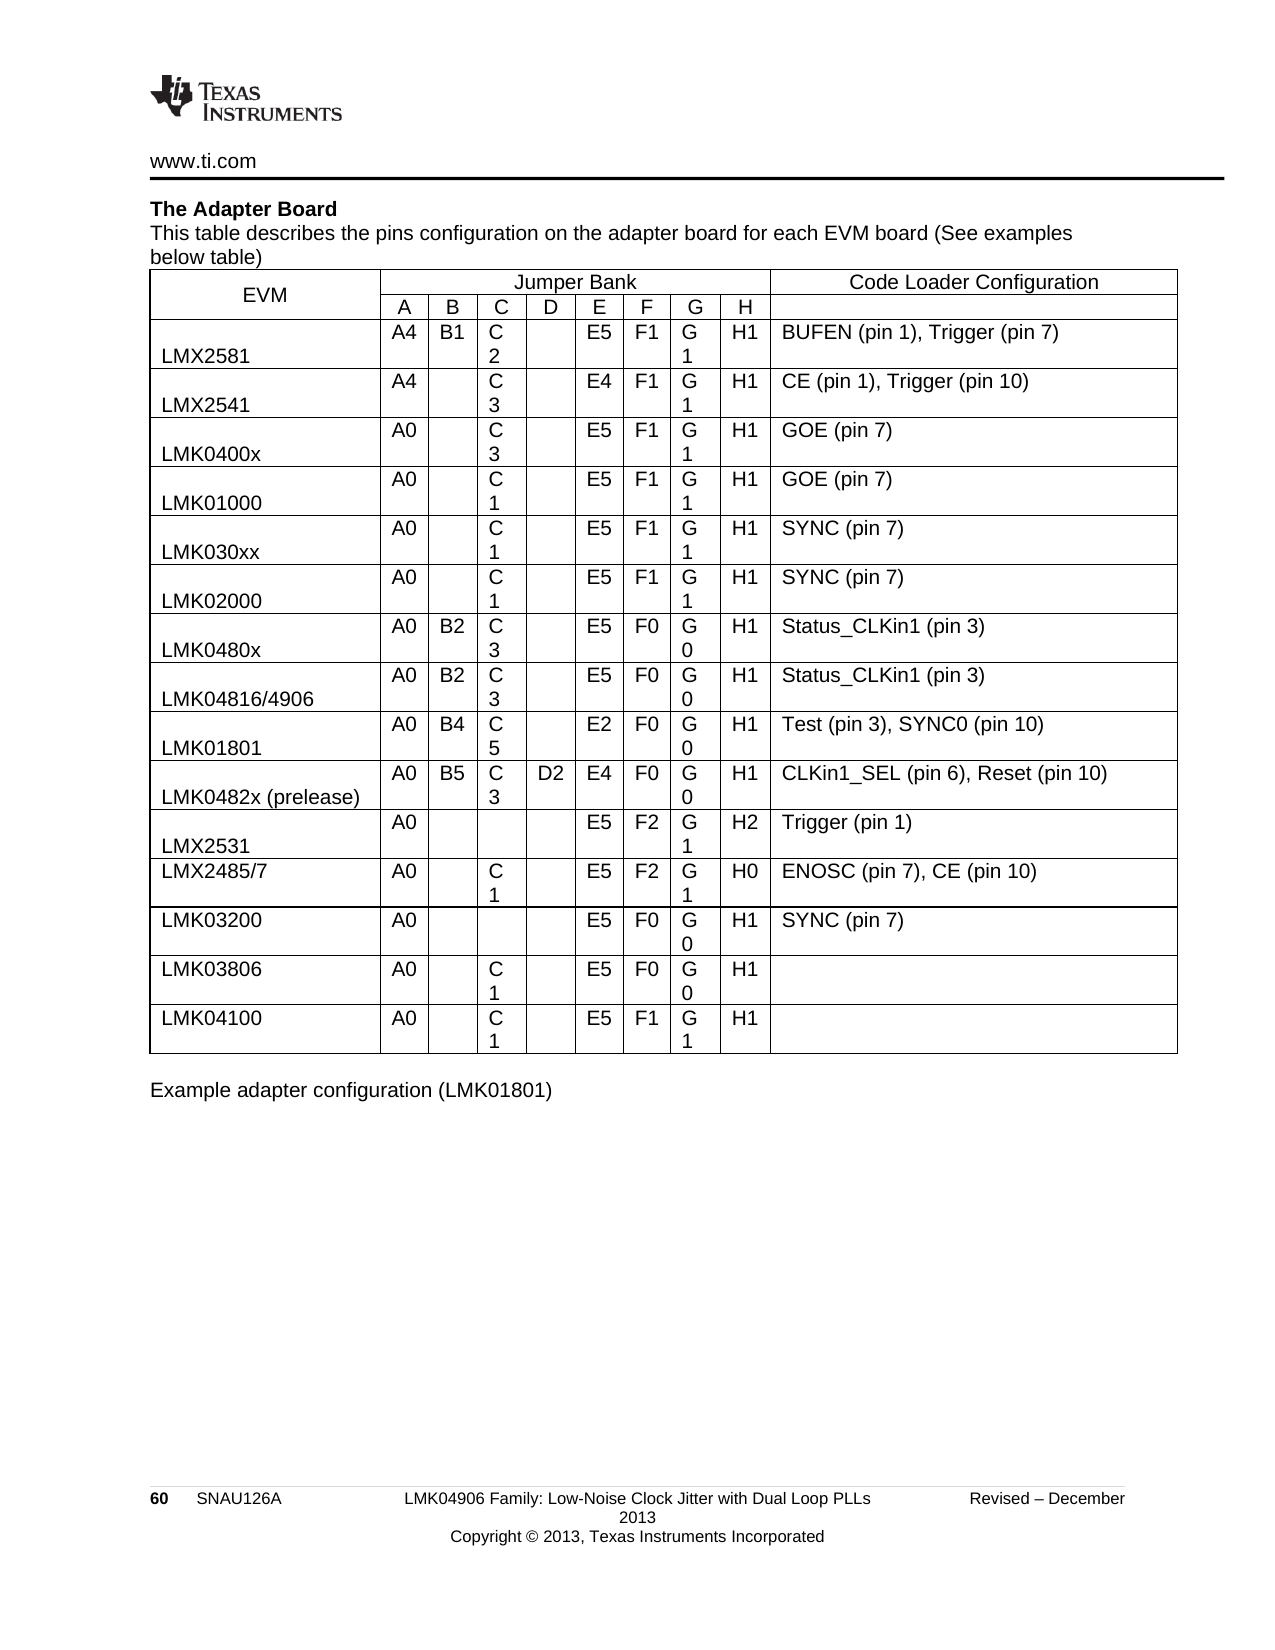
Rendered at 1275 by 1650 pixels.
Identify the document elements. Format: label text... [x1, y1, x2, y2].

table_cell [429, 369, 477, 417]
table_cell H1 [721, 467, 770, 515]
table_cell Status_CLKin1 (pin 3) [771, 663, 1177, 711]
table_cell LMX2581 [151, 320, 380, 368]
table_cell [527, 516, 575, 564]
table_cell H1 [721, 565, 770, 613]
table_cell F1 [624, 1005, 670, 1053]
table_cell H2 [721, 810, 770, 857]
table_cell [527, 810, 575, 857]
table_cell BUFEN (pin 1), Trigger (pin 7) [771, 320, 1177, 368]
table_cell H1 [721, 908, 770, 955]
table_cell [429, 418, 477, 466]
table_cell [527, 663, 575, 711]
table_cell A [381, 295, 428, 319]
table_cell C1 [478, 516, 526, 564]
table_cell GOE (pin 7) [771, 418, 1177, 466]
table_cell F0 [624, 956, 670, 1004]
text Example adapter configuration (LMK01801) [150, 1078, 1125, 1102]
table_cell A0 [381, 761, 428, 808]
table_cell C3 [478, 663, 526, 711]
table_cell [527, 908, 575, 955]
table_cell H1 [721, 1005, 770, 1053]
table_cell LMX2541 [151, 369, 380, 417]
table_cell E5 [576, 810, 623, 857]
table_cell G1 [671, 859, 720, 906]
table_cell LMK01801 [151, 712, 380, 759]
table_cell [429, 516, 477, 564]
table_cell LMK0482x (prelease) [151, 761, 380, 808]
table_cell B4 [429, 712, 477, 759]
table_header Jumper Bank [381, 270, 770, 294]
table_cell [527, 565, 575, 613]
picture [150, 75, 342, 121]
table_cell LMK030xx [151, 516, 380, 564]
table_cell E5 [576, 565, 623, 613]
table_cell LMK02000 [151, 565, 380, 613]
table_cell E5 [576, 908, 623, 955]
table_cell [429, 956, 477, 1004]
table_cell A4 [381, 320, 428, 368]
table_cell [771, 1005, 1177, 1053]
table_cell C3 [478, 369, 526, 417]
table_cell C1 [478, 565, 526, 613]
table_cell B5 [429, 761, 477, 808]
table_cell B2 [429, 663, 477, 711]
table_cell CE (pin 1), Trigger (pin 10) [771, 369, 1177, 417]
table_cell [771, 295, 1177, 319]
table_cell E [576, 295, 623, 319]
table_cell SYNC (pin 7) [771, 908, 1177, 955]
table_cell A0 [381, 908, 428, 955]
table_cell A4 [381, 369, 428, 417]
table_cell G1 [671, 810, 720, 857]
table_cell F1 [624, 467, 670, 515]
table_cell E4 [576, 369, 623, 417]
table_cell [527, 320, 575, 368]
table_cell G0 [671, 956, 720, 1004]
table_cell Test (pin 3), SYNC0 (pin 10) [771, 712, 1177, 759]
table_cell A0 [381, 712, 428, 759]
table_cell F1 [624, 516, 670, 564]
table_cell E5 [576, 614, 623, 662]
table_cell LMX2531 [151, 810, 380, 857]
table_cell G0 [671, 712, 720, 759]
table_cell E5 [576, 663, 623, 711]
table_cell F1 [624, 320, 670, 368]
table_header EVM [151, 270, 380, 319]
table_cell G1 [671, 467, 720, 515]
table_cell G0 [671, 908, 720, 955]
table_cell SYNC (pin 7) [771, 516, 1177, 564]
table_cell A0 [381, 663, 428, 711]
table_cell E5 [576, 516, 623, 564]
table_cell C1 [478, 956, 526, 1004]
table_cell C3 [478, 418, 526, 466]
table_cell E5 [576, 956, 623, 1004]
table_cell F0 [624, 761, 670, 808]
table_cell GOE (pin 7) [771, 467, 1177, 515]
table_cell E4 [576, 761, 623, 808]
table_cell E5 [576, 859, 623, 906]
table_cell G1 [671, 516, 720, 564]
table_cell D [527, 295, 575, 319]
table_cell SYNC (pin 7) [771, 565, 1177, 613]
table_cell [771, 956, 1177, 1004]
table_cell [527, 369, 575, 417]
table_cell [429, 908, 477, 955]
table_cell C3 [478, 761, 526, 808]
table_cell G0 [671, 663, 720, 711]
table_cell [527, 467, 575, 515]
table_cell A0 [381, 810, 428, 857]
table_cell [527, 859, 575, 906]
table_cell A0 [381, 1005, 428, 1053]
table_cell G [671, 295, 720, 319]
table_cell C1 [478, 1005, 526, 1053]
table_cell C [478, 295, 526, 319]
table_cell A0 [381, 614, 428, 662]
table_cell [429, 1005, 477, 1053]
table_cell H0 [721, 859, 770, 906]
table_cell H1 [721, 956, 770, 1004]
table_cell B [429, 295, 477, 319]
table_cell D2 [527, 761, 575, 808]
table_cell H1 [721, 663, 770, 711]
table_cell A0 [381, 467, 428, 515]
table_cell B1 [429, 320, 477, 368]
table_cell LMK03200 [151, 908, 380, 955]
table_cell CLKin1_SEL (pin 6), Reset (pin 10) [771, 761, 1177, 808]
table_cell LMK0480x [151, 614, 380, 662]
text This table describes the pins configuration on the adapter board for each EVM board (See examples below table) [150, 221, 1125, 269]
table_cell A0 [381, 516, 428, 564]
table_cell A0 [381, 859, 428, 906]
table_cell F0 [624, 908, 670, 955]
table_cell Status_CLKin1 (pin 3) [771, 614, 1177, 662]
table_cell G0 [671, 614, 720, 662]
table_cell G1 [671, 418, 720, 466]
table_cell LMK04100 [151, 1005, 380, 1053]
table_cell [527, 614, 575, 662]
table_cell Trigger (pin 1) [771, 810, 1177, 857]
table_cell H1 [721, 418, 770, 466]
table_cell G1 [671, 369, 720, 417]
table_cell G1 [671, 565, 720, 613]
table_cell F2 [624, 859, 670, 906]
table_cell LMK01000 [151, 467, 380, 515]
table_cell C2 [478, 320, 526, 368]
table_cell F1 [624, 565, 670, 613]
table_cell [429, 859, 477, 906]
text The Adapter Board [150, 197, 1125, 221]
table_cell [527, 418, 575, 466]
table_cell LMK0400x [151, 418, 380, 466]
table_cell H1 [721, 712, 770, 759]
table_cell C3 [478, 614, 526, 662]
table_cell H1 [721, 761, 770, 808]
table_cell A0 [381, 418, 428, 466]
table_cell H1 [721, 369, 770, 417]
table_cell F [624, 295, 670, 319]
table_cell C5 [478, 712, 526, 759]
table_header Code Loader Configuration [771, 270, 1177, 294]
table_cell [478, 810, 526, 857]
table_cell B2 [429, 614, 477, 662]
table_cell G1 [671, 320, 720, 368]
table_cell ENOSC (pin 7), CE (pin 10) [771, 859, 1177, 906]
table_cell F0 [624, 663, 670, 711]
table_cell E5 [576, 320, 623, 368]
table_cell F2 [624, 810, 670, 857]
table_cell [527, 1005, 575, 1053]
table_cell E5 [576, 467, 623, 515]
table_cell C1 [478, 859, 526, 906]
table_cell [429, 810, 477, 857]
table_cell H1 [721, 516, 770, 564]
table_cell A0 [381, 565, 428, 613]
table_cell F1 [624, 418, 670, 466]
table_cell [527, 956, 575, 1004]
table_cell LMK03806 [151, 956, 380, 1004]
table_cell H1 [721, 320, 770, 368]
table_cell [527, 712, 575, 759]
table_cell G0 [671, 761, 720, 808]
table_cell H [721, 295, 770, 319]
table_cell LMX2485/7 [151, 859, 380, 906]
table_cell F0 [624, 712, 670, 759]
table_cell [478, 908, 526, 955]
table_cell E5 [576, 1005, 623, 1053]
table_cell F1 [624, 369, 670, 417]
table_cell H1 [721, 614, 770, 662]
table_cell [429, 467, 477, 515]
table_cell E5 [576, 418, 623, 466]
table_cell A0 [381, 956, 428, 1004]
table_cell F0 [624, 614, 670, 662]
table_cell LMK04816/4906 [151, 663, 380, 711]
table_cell [429, 565, 477, 613]
table_cell C1 [478, 467, 526, 515]
table_cell G1 [671, 1005, 720, 1053]
table_cell E2 [576, 712, 623, 759]
